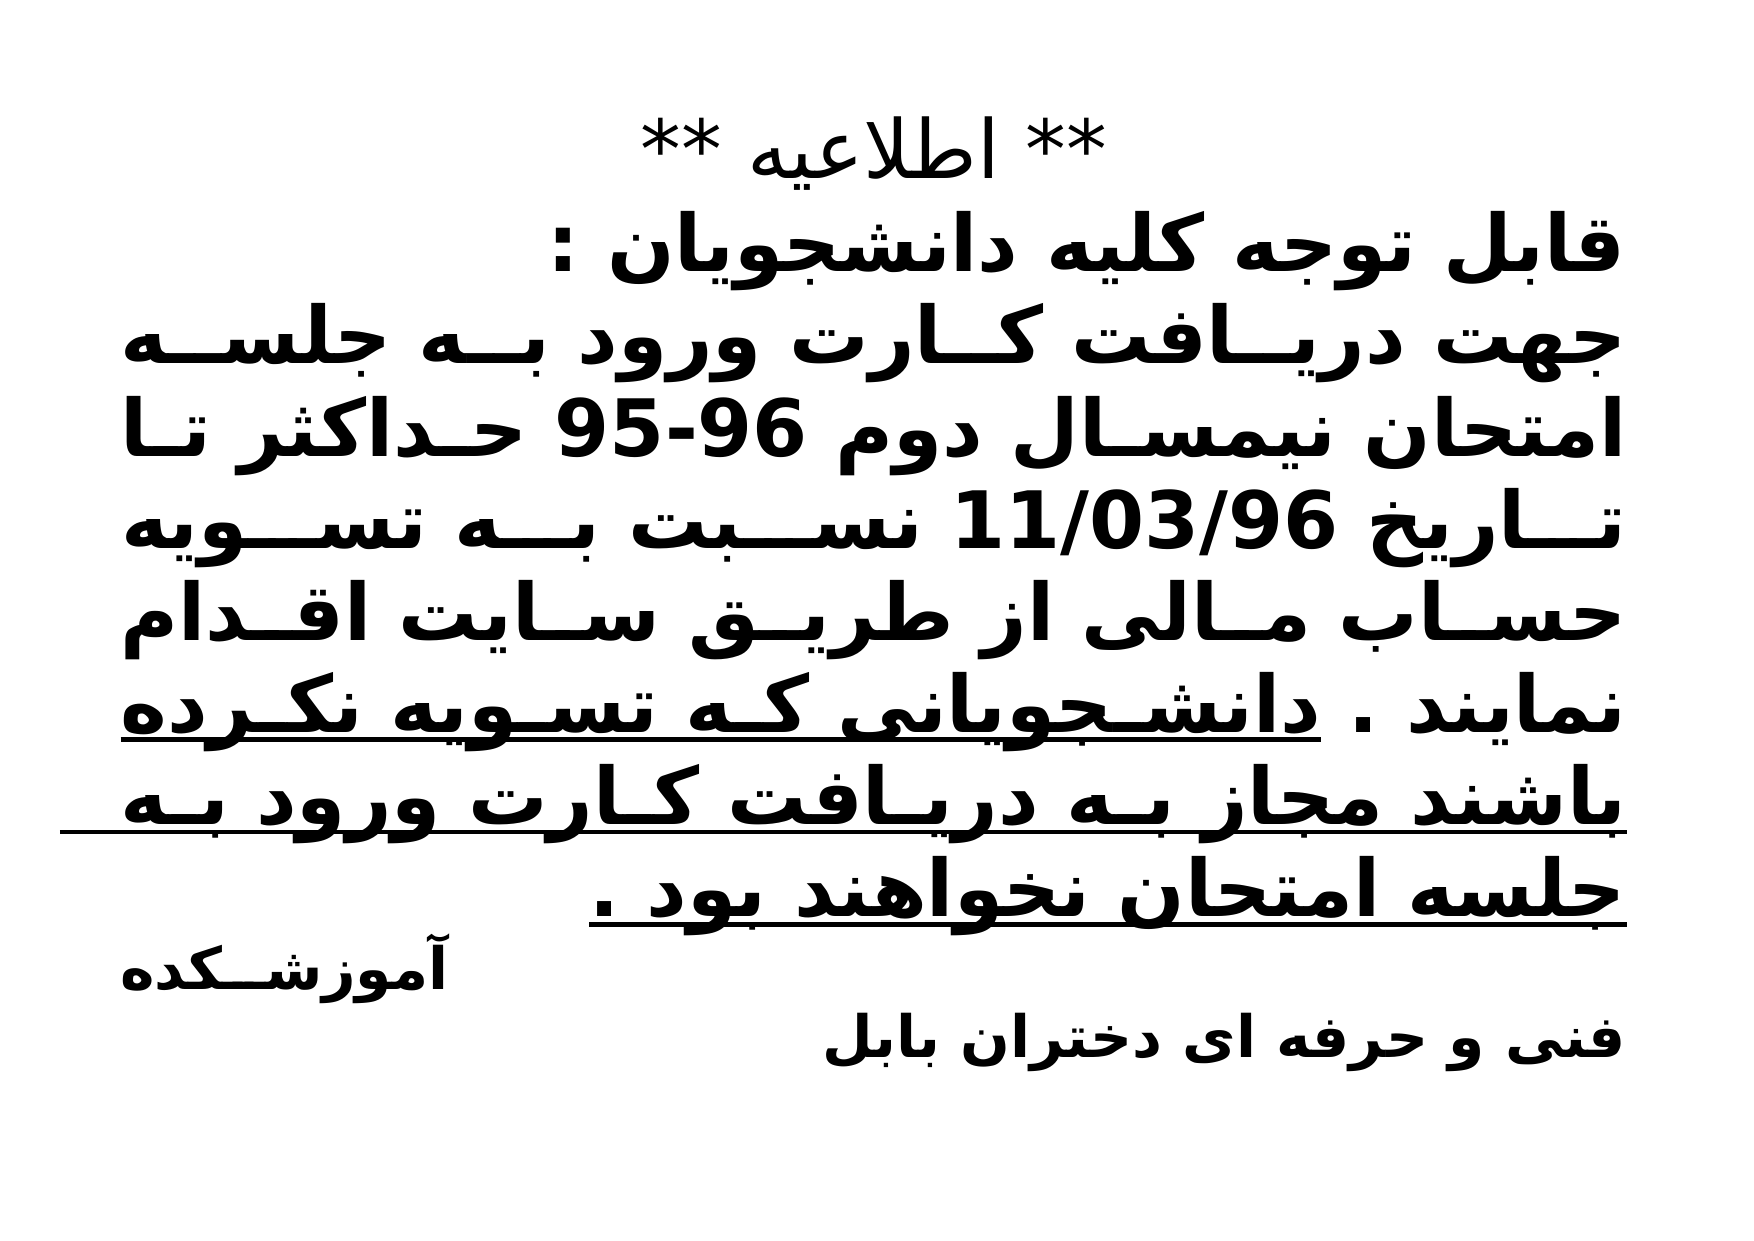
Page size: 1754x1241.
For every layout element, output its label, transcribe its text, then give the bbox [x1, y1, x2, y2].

text جهت دریافت کارت ورود به جلسه امتحان نیمسال دوم 96-95 حداکثر تا تاریخ 11/03/96 نسبت به تسویه حساب مالی از طریق سایت اقدام نمایند . دانشجویانی که تسویه نکرده باشند مجاز به دریافت کارت ورود به جلسه امتحان نخواهند بود . [120, 834, 1627, 936]
text آموزشکده فنی و حرفه ای دختران بابل [120, 936, 1627, 1071]
text قابل توجه کلیه دانشجویان : [120, 198, 1627, 290]
text جهت دریافت کارت ورود به جلسه امتحان نیمسال دوم 96-95 حداکثر تا تاریخ 11/03/96 نسبت به تسویه حساب مالی از طریق سایت اقدام نمایند . دانشجویانی که تسویه نکرده باشند مجاز به دریافت کارت ورود به جلسه امتحان نخواهند بود . [120, 290, 1627, 830]
text ** اطلاعیه ** [120, 103, 1627, 198]
